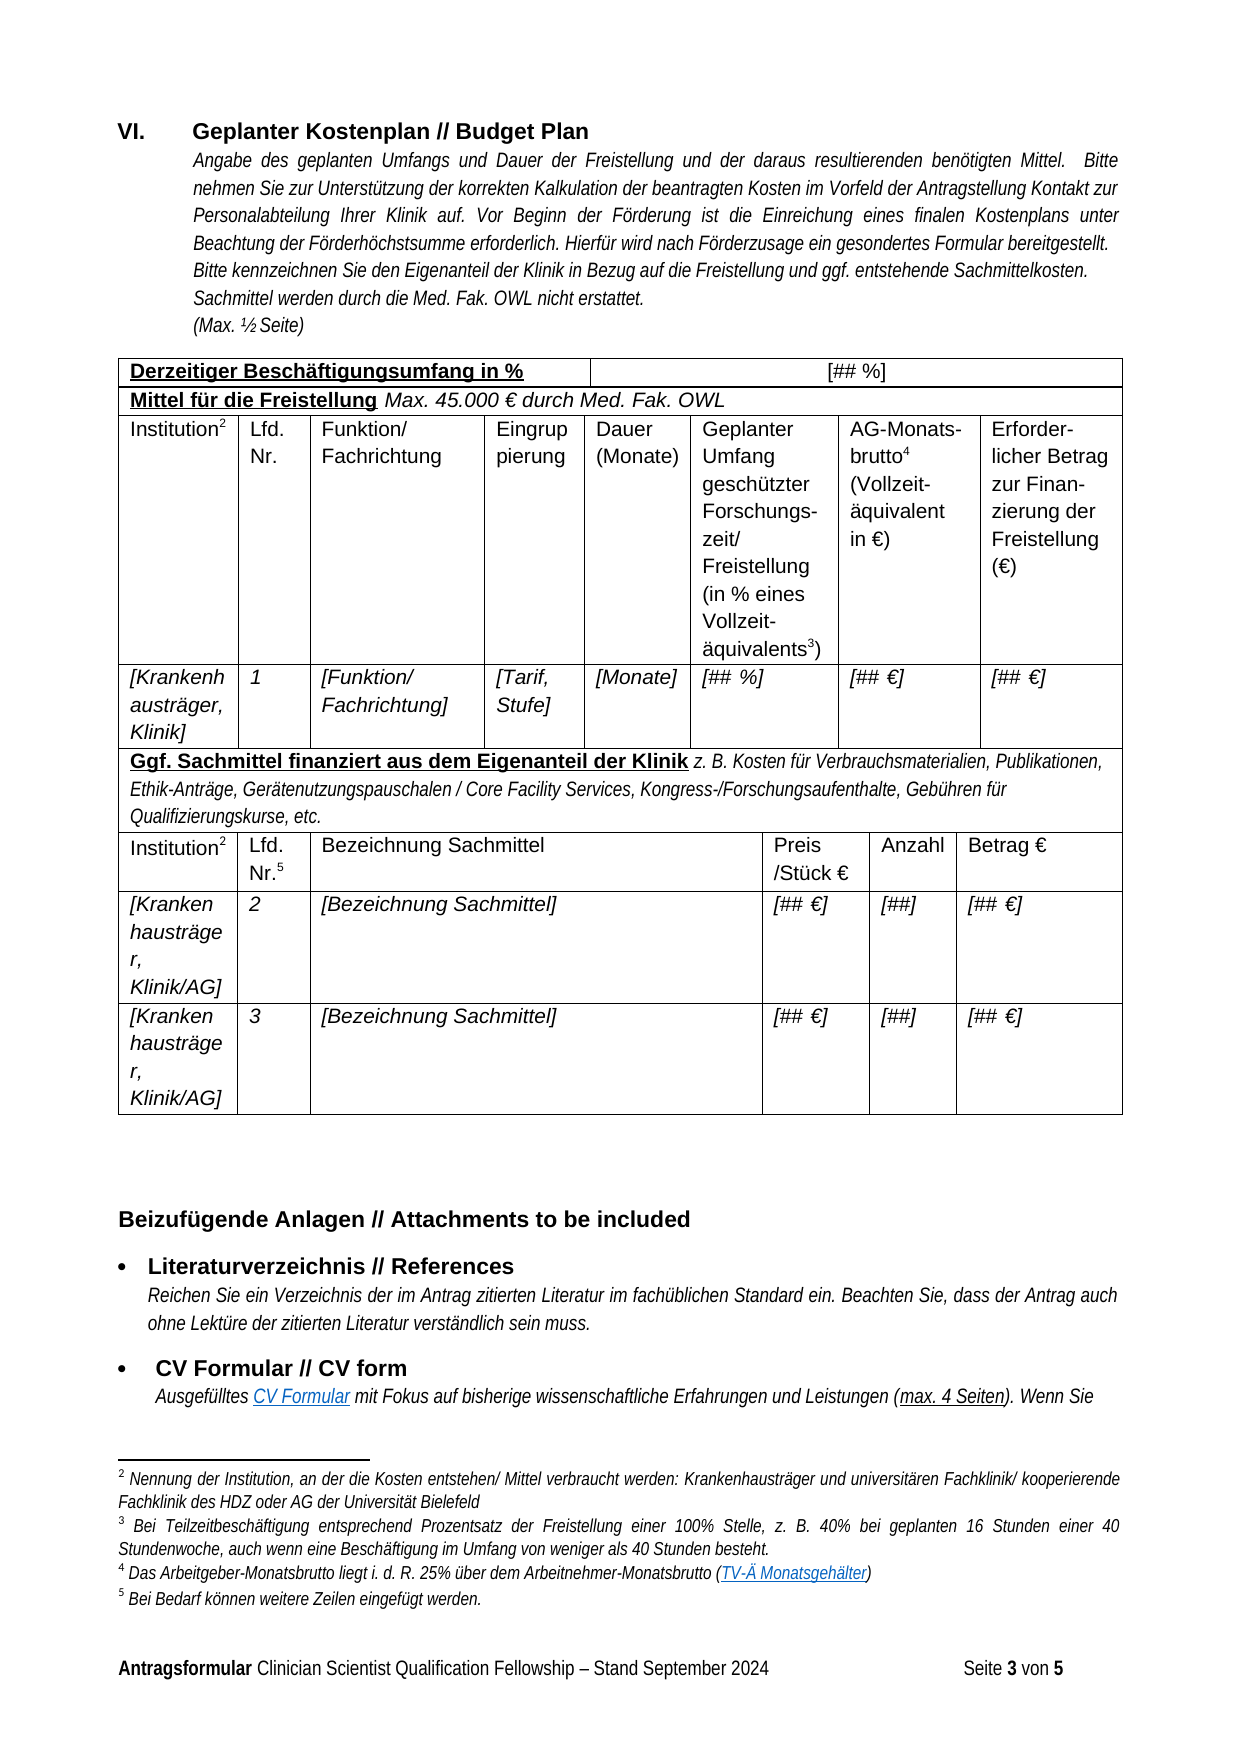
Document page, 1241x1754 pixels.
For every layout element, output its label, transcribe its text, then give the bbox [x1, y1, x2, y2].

table_cell Bezeichnung Sachmittel [311, 833, 762, 891]
table_cell [## €] [957, 892, 1122, 1002]
table_cell Geplanter Umfang geschützter Forschungs-zeit/ Freistellung (in % eines Vollzeit-äquivalents) [691, 416, 838, 664]
table_cell Mittel für die Freistellung Max. 45.000 € durch Med. Fak. OWL [119, 388, 1122, 415]
table_cell Preis /Stück € [763, 833, 869, 891]
table_cell 1 [239, 665, 310, 748]
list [118, 1354, 1122, 1408]
table_cell Anzahl [870, 833, 956, 891]
table_cell Lfd. Nr. [239, 416, 310, 664]
table_cell [## €] [981, 665, 1122, 748]
list Geplanter Kostenplan // Budget Plan [117, 118, 1122, 144]
table_cell Funktion/Fachrichtung [311, 416, 484, 664]
table_cell [Krankenhausträger, Klinik/AG] [119, 892, 237, 1002]
table_cell Lfd. Nr. [238, 833, 310, 891]
table_cell [## %] [691, 665, 838, 748]
table_cell Erforder-licher Betrag zur Finan-zierung der Freistellung (€) [981, 416, 1122, 664]
list Reichen Sie ein Verzeichnis der im Antrag zitierten Literatur im fachüblichen Standard ein. Beachten Sie, dass der Antrag auch ohne Lektüre der zitierten Literatur verständlich sein muss. [148, 1283, 1122, 1334]
table_cell [Bezeichnung Sachmittel] [311, 892, 762, 1002]
table_cell Institution2 [119, 833, 237, 891]
table_cell [## €] [763, 1004, 869, 1114]
table_cell 2 [238, 892, 310, 1002]
table_header Derzeitiger Beschäftigungsumfang in % [119, 359, 590, 386]
table_cell [##] [870, 892, 956, 1002]
table_cell AG-Monats-brutto (Vollzeit-äquivalent in €) [839, 416, 980, 664]
table_cell Dauer (Monate) [585, 416, 690, 664]
table_cell [## €] [839, 665, 980, 748]
table_cell Ggf. Sachmittel finanziert aus dem Eigenanteil der Klinik z. B. Kosten für Verbrauchsmaterialien, Publikationen, Ethik-Anträge, Gerätenutzungspauschalen / Core Facility Services, Kongress-/Forschungsaufenthalte, Gebühren für Qualifizierungskurse, etc. [119, 749, 1122, 832]
table_cell [Krankenhausträger, Klinik] [119, 665, 238, 748]
table_cell 3 [238, 1004, 310, 1114]
table_cell [Funktion/Fachrichtung] [311, 665, 484, 748]
table_cell Eingruppierung [485, 416, 584, 664]
table_cell [Bezeichnung Sachmittel] [311, 1004, 762, 1114]
table_cell [## €] [957, 1004, 1122, 1114]
table_cell [Krankenhausträger, Klinik/AG] [119, 1004, 237, 1114]
table_cell Betrag € [957, 833, 1122, 891]
list Literaturverzeichnis // References [118, 1253, 1122, 1279]
table_header [## %] [591, 359, 1122, 386]
table_cell [Tarif, Stufe] [485, 665, 584, 748]
table_cell [Monate] [585, 665, 690, 748]
table_cell Institution [119, 416, 238, 664]
list Sachmittel werden durch die Med. Fak. OWL nicht erstattet. [193, 286, 1122, 310]
table_cell [##] [870, 1004, 956, 1114]
list (Max. ½ Seite) [193, 313, 1122, 337]
list Bitte kennzeichnen Sie den Eigenanteil der Klinik in Bezug auf die Freistellung und ggf. entstehende Sachmittelkosten. [193, 258, 1122, 282]
text Beizufügende Anlagen // Attachments to be included [118, 1206, 1122, 1232]
table_cell [## €] [763, 892, 869, 1002]
list Angabe des geplanten Umfangs und Dauer der Freistellung und der daraus resultierenden benötigten Mittel. Bitte nehmen Sie zur Unterstützung der korrekten Kalkulation der beantragten Kosten im Vorfeld der Antragstellung Kontakt zur Personalabteilung Ihrer Klinik auf. Vor Beginn der Förderung ist die Einreichung eines finalen Kostenplans unter Beachtung der Förderhöchstsumme erforderlich. Hierfür wird nach Förderzusage ein gesondertes Formular bereitgestellt. [193, 148, 1122, 255]
